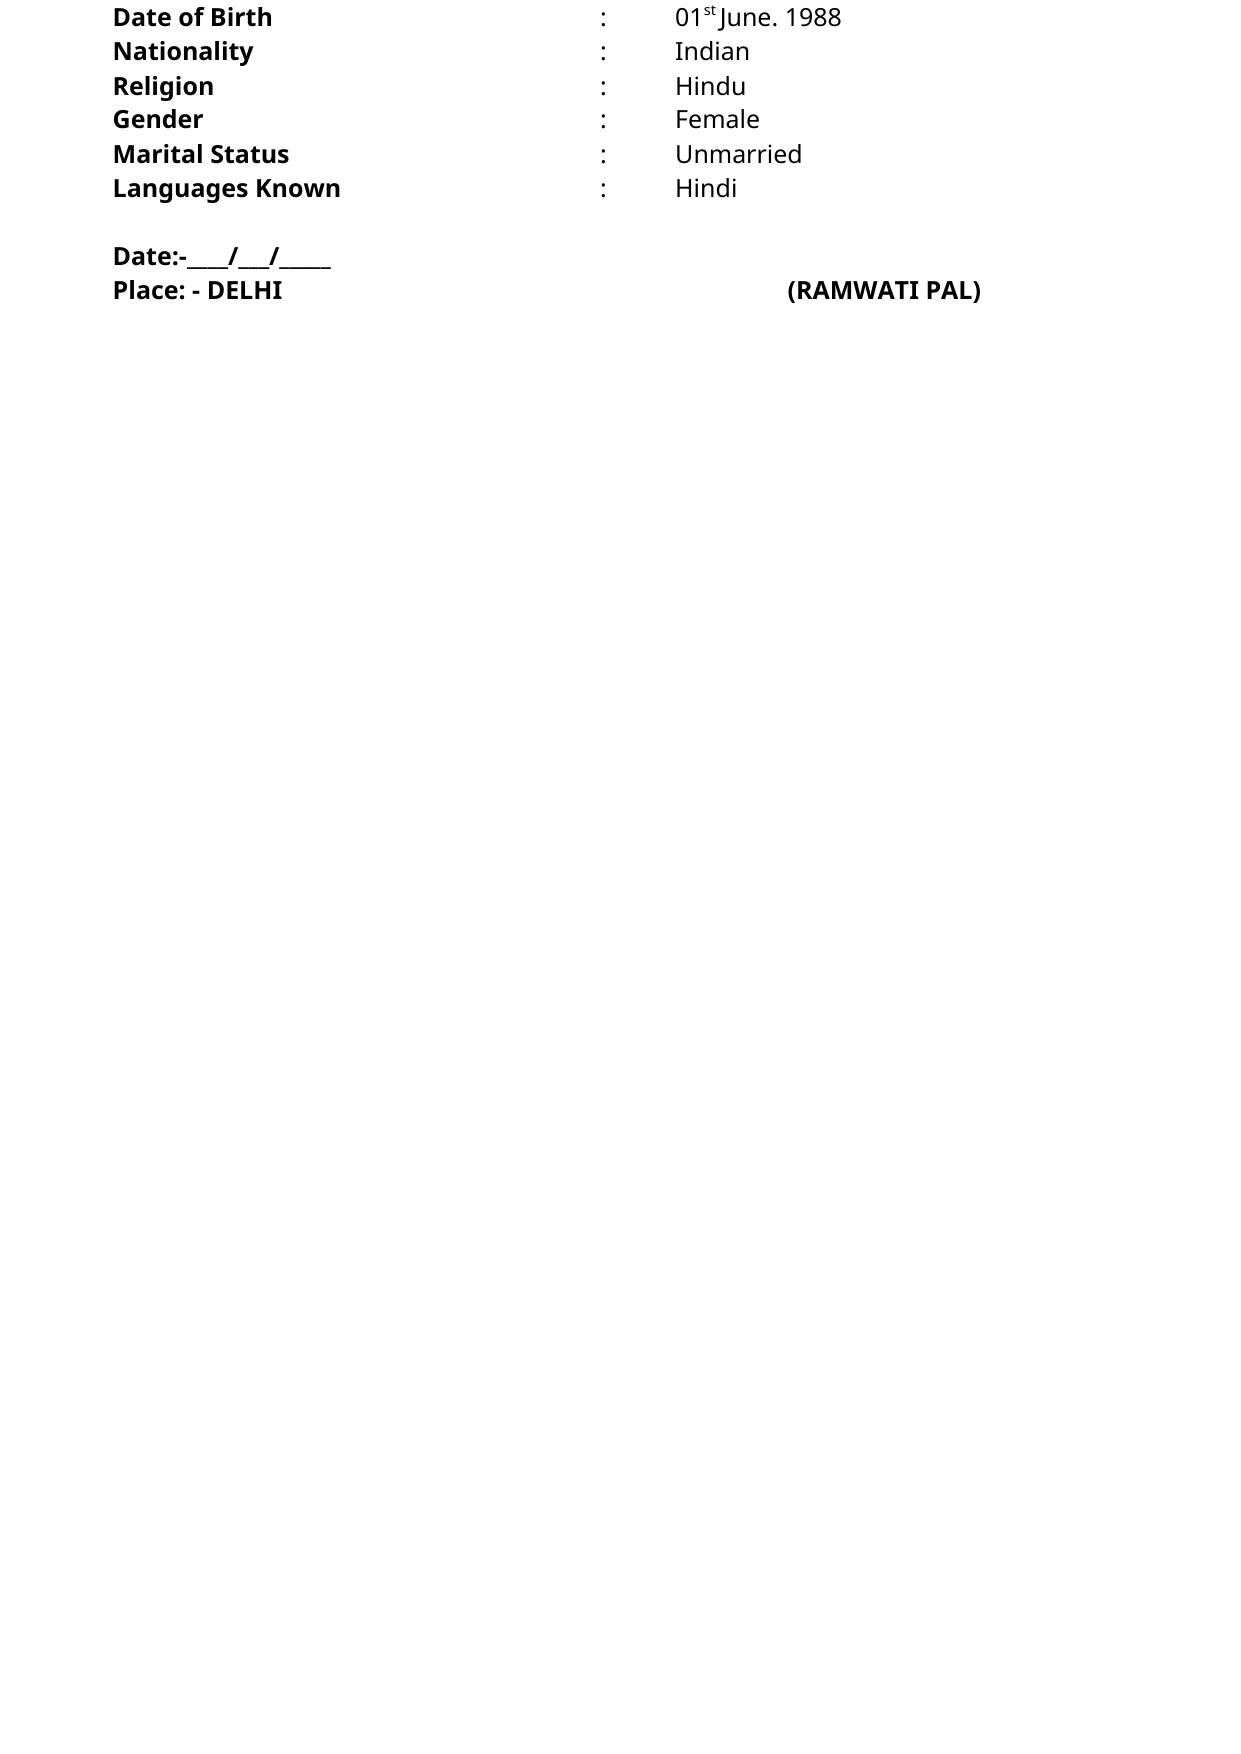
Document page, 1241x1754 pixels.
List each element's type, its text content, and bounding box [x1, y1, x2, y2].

text Date:-____/___/_____ [112, 238, 1143, 272]
text Nationality : Indian [112, 34, 1143, 68]
text Religion : Hindu [112, 68, 1143, 102]
text Marital Status : Unmarried [112, 136, 1143, 170]
text Date of Birth : 01st June. 1988 [112, 0, 1143, 34]
text Place: - DELHI (Ramwati PAL) [112, 272, 1143, 307]
text Languages Known : Hindi [112, 170, 1143, 204]
text Gender : Female [112, 102, 1143, 136]
